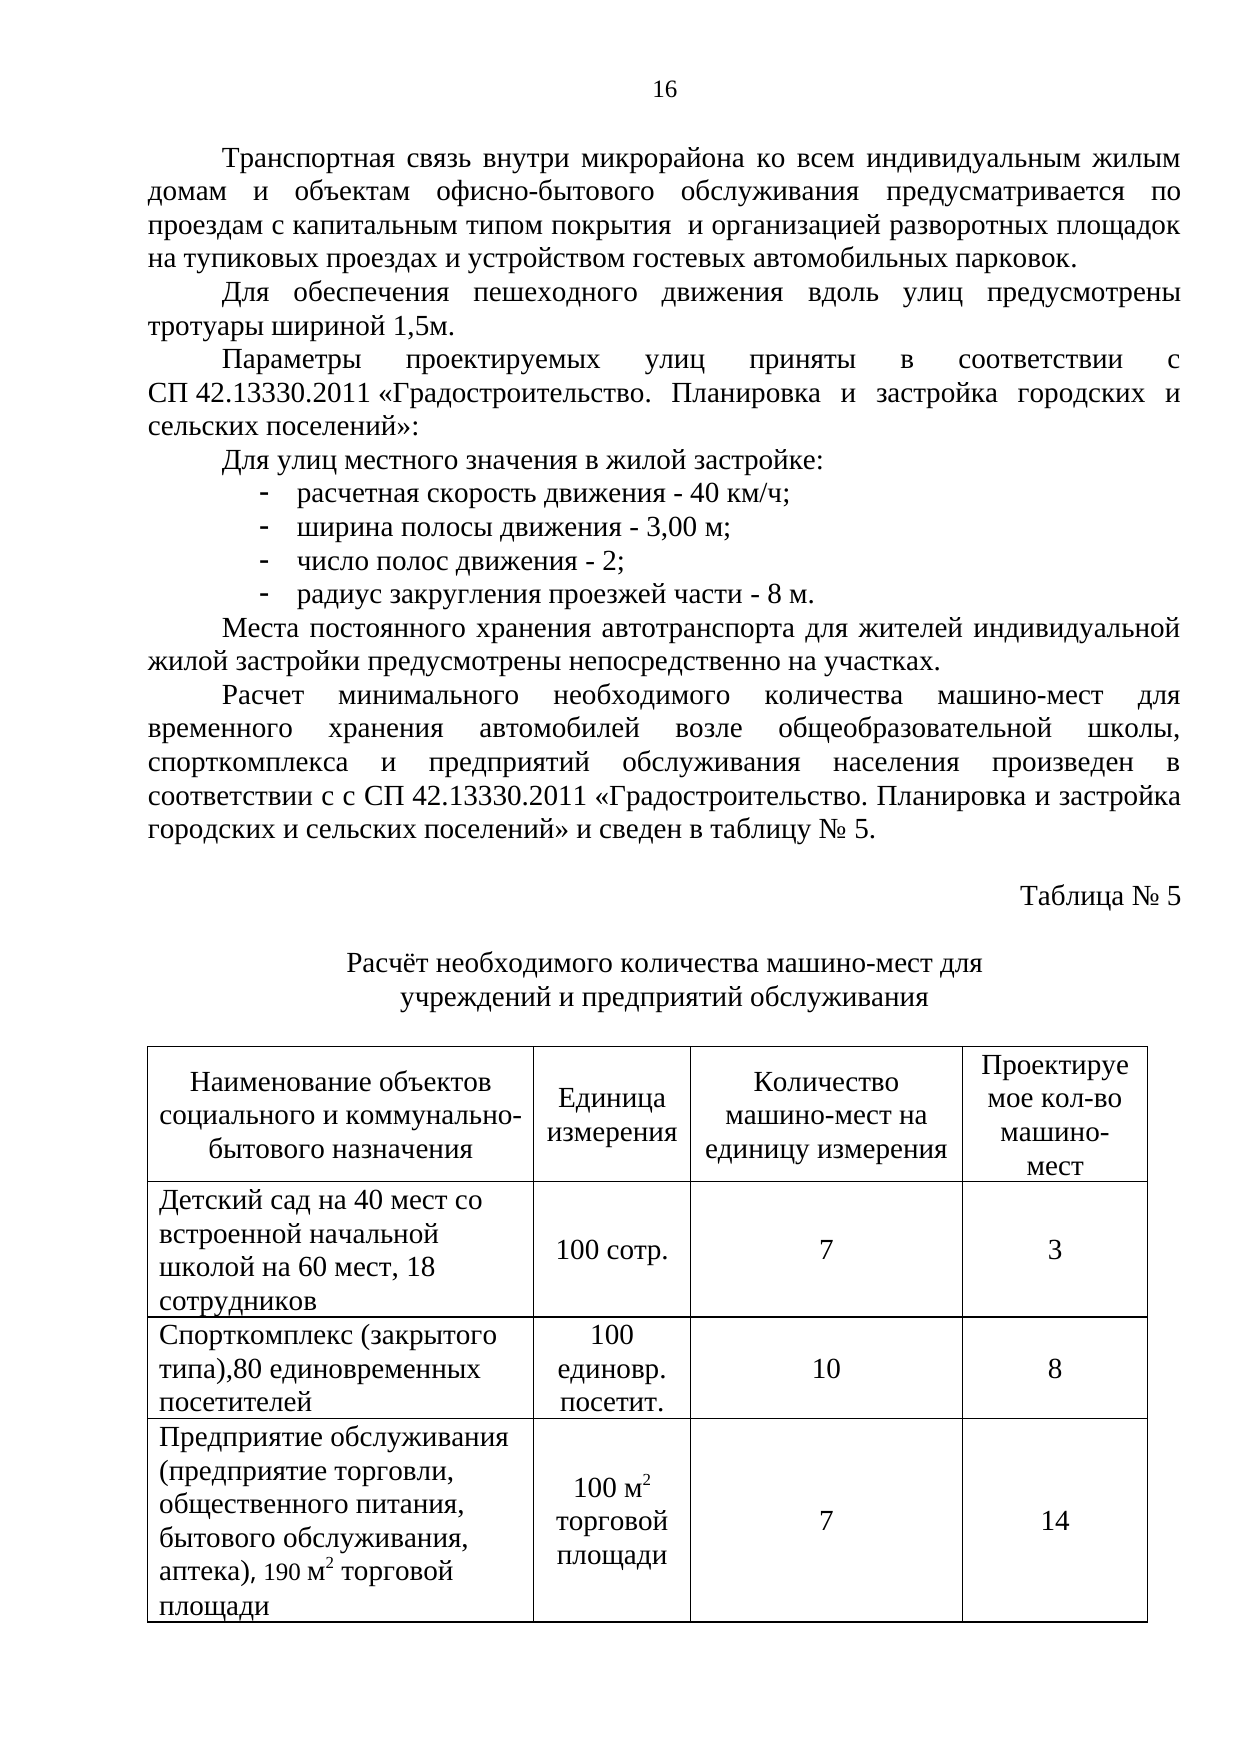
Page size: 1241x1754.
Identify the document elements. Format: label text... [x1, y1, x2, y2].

text Расчёт необходимого количества машино-мест для [148, 945, 1181, 979]
list радиус закругления проезжей части - 8 м. [259, 576, 1181, 610]
list ширина полосы движения - 3,00 м; [259, 509, 1181, 543]
table_header Наименование объектов социального и коммунально-бытового назначения [148, 1047, 533, 1181]
table_cell 7 [691, 1182, 962, 1316]
text Параметры проектируемых улиц приняты в соответствии с СП 42.13330.2011 «Градостроительство. Планировка и застройка городских и сельских поселений»: [148, 341, 1181, 442]
table_cell 14 [963, 1419, 1147, 1621]
table_header Проектируемое кол-во машино-мест [963, 1047, 1147, 1181]
text Для обеспечения пешеходного движения вдоль улиц предусмотрены тротуары шириной 1,5м. [148, 274, 1181, 341]
table_cell 10 [691, 1318, 962, 1418]
table_cell 100 сотр. [534, 1182, 690, 1316]
text Расчет минимального необходимого количества машино-мест для временного хранения автомобилей возле общеобразовательной школы, спорткомплекса и предприятий обслуживания населения произведен в соответствии с с СП 42.13330.2011 «Градостроительство. Планировка и застройка городских и сельских поселений» и сведен в таблицу № 5. [148, 677, 1181, 845]
table_cell Предприятие обслуживания (предприятие торговли, общественного питания, бытового обслуживания, аптека), 190 м2 торговой площади [148, 1419, 533, 1621]
list расчетная скорость движения - 40 км/ч; [259, 475, 1181, 509]
list число полос движения - 2; [259, 543, 1181, 576]
table_cell 3 [963, 1182, 1147, 1316]
text Транспортная связь внутри микрорайона ко всем индивидуальным жилым домам и объектам офисно-бытового обслуживания предусматривается по проездам с капитальным типом покрытия и организацией разворотных площадок на тупиковых проездах и устройством гостевых автомобильных парковок. [148, 140, 1181, 274]
table_cell Детский сад на 40 мест со встроенной начальной школой на 60 мест, 18 сотрудников [148, 1182, 533, 1316]
text Места постоянного хранения автотранспорта для жителей индивидуальной жилой застройки предусмотрены непосредственно на участках. [148, 610, 1181, 677]
table_cell 8 [963, 1318, 1147, 1418]
table_cell 100 м2 торговой площади [534, 1419, 690, 1621]
table_cell 7 [691, 1419, 962, 1621]
table_cell 100 единовр. посетит. [534, 1318, 690, 1418]
text Для улиц местного значения в жилой застройке: [148, 442, 1181, 475]
table_header Количество машино-мест на единицу измерения [691, 1047, 962, 1181]
text Таблица № 5 [148, 878, 1181, 912]
table_cell Спорткомплекс (закрытого типа),80 единовременных посетителей [148, 1318, 533, 1418]
text учреждений и предприятий обслуживания [148, 979, 1181, 1012]
table_header Единица измерения [534, 1047, 690, 1181]
